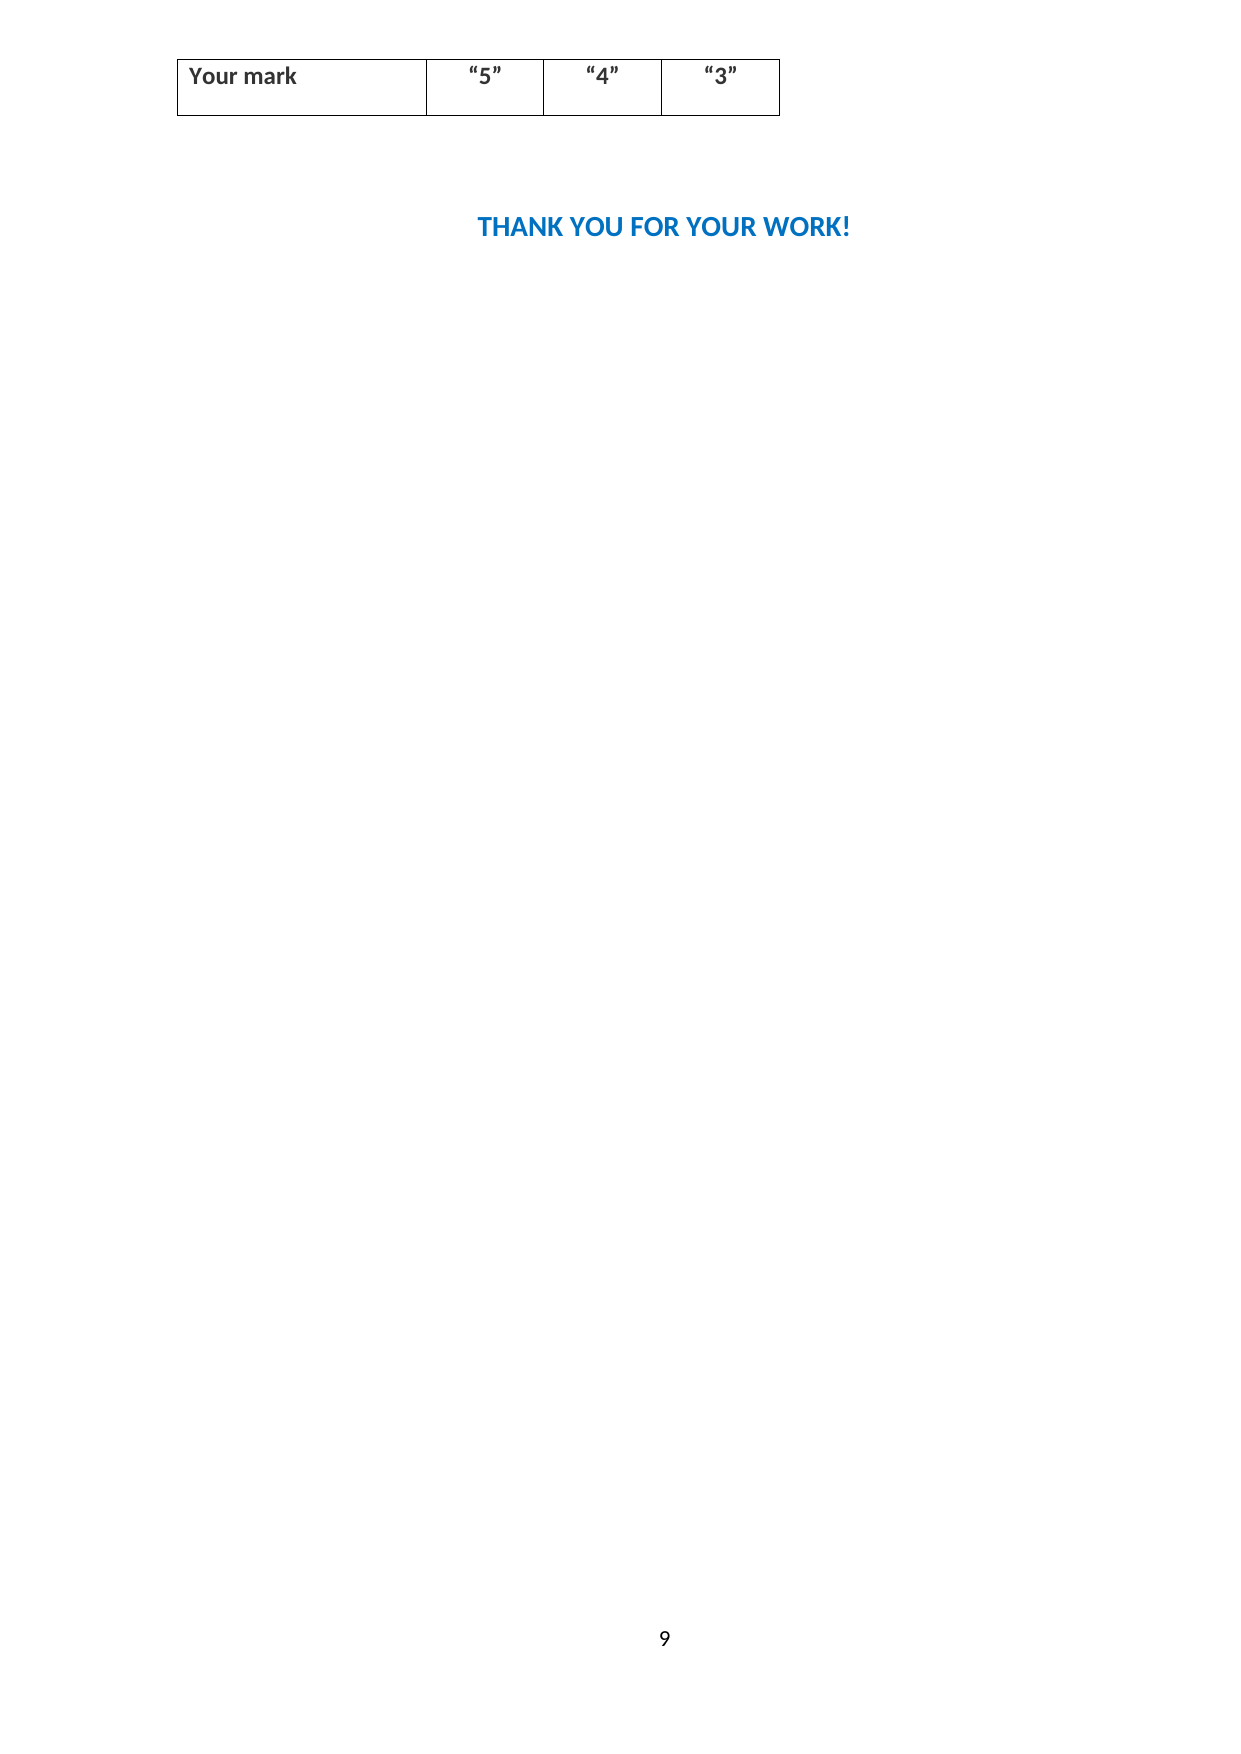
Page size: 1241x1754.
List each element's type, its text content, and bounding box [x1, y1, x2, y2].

table_cell “4” [544, 60, 661, 115]
table_cell Your mark [178, 60, 426, 115]
table_cell “3” [662, 60, 779, 115]
text THANK YOU FOR YOUR WORK! [177, 208, 1152, 243]
table_cell “5” [427, 60, 543, 115]
